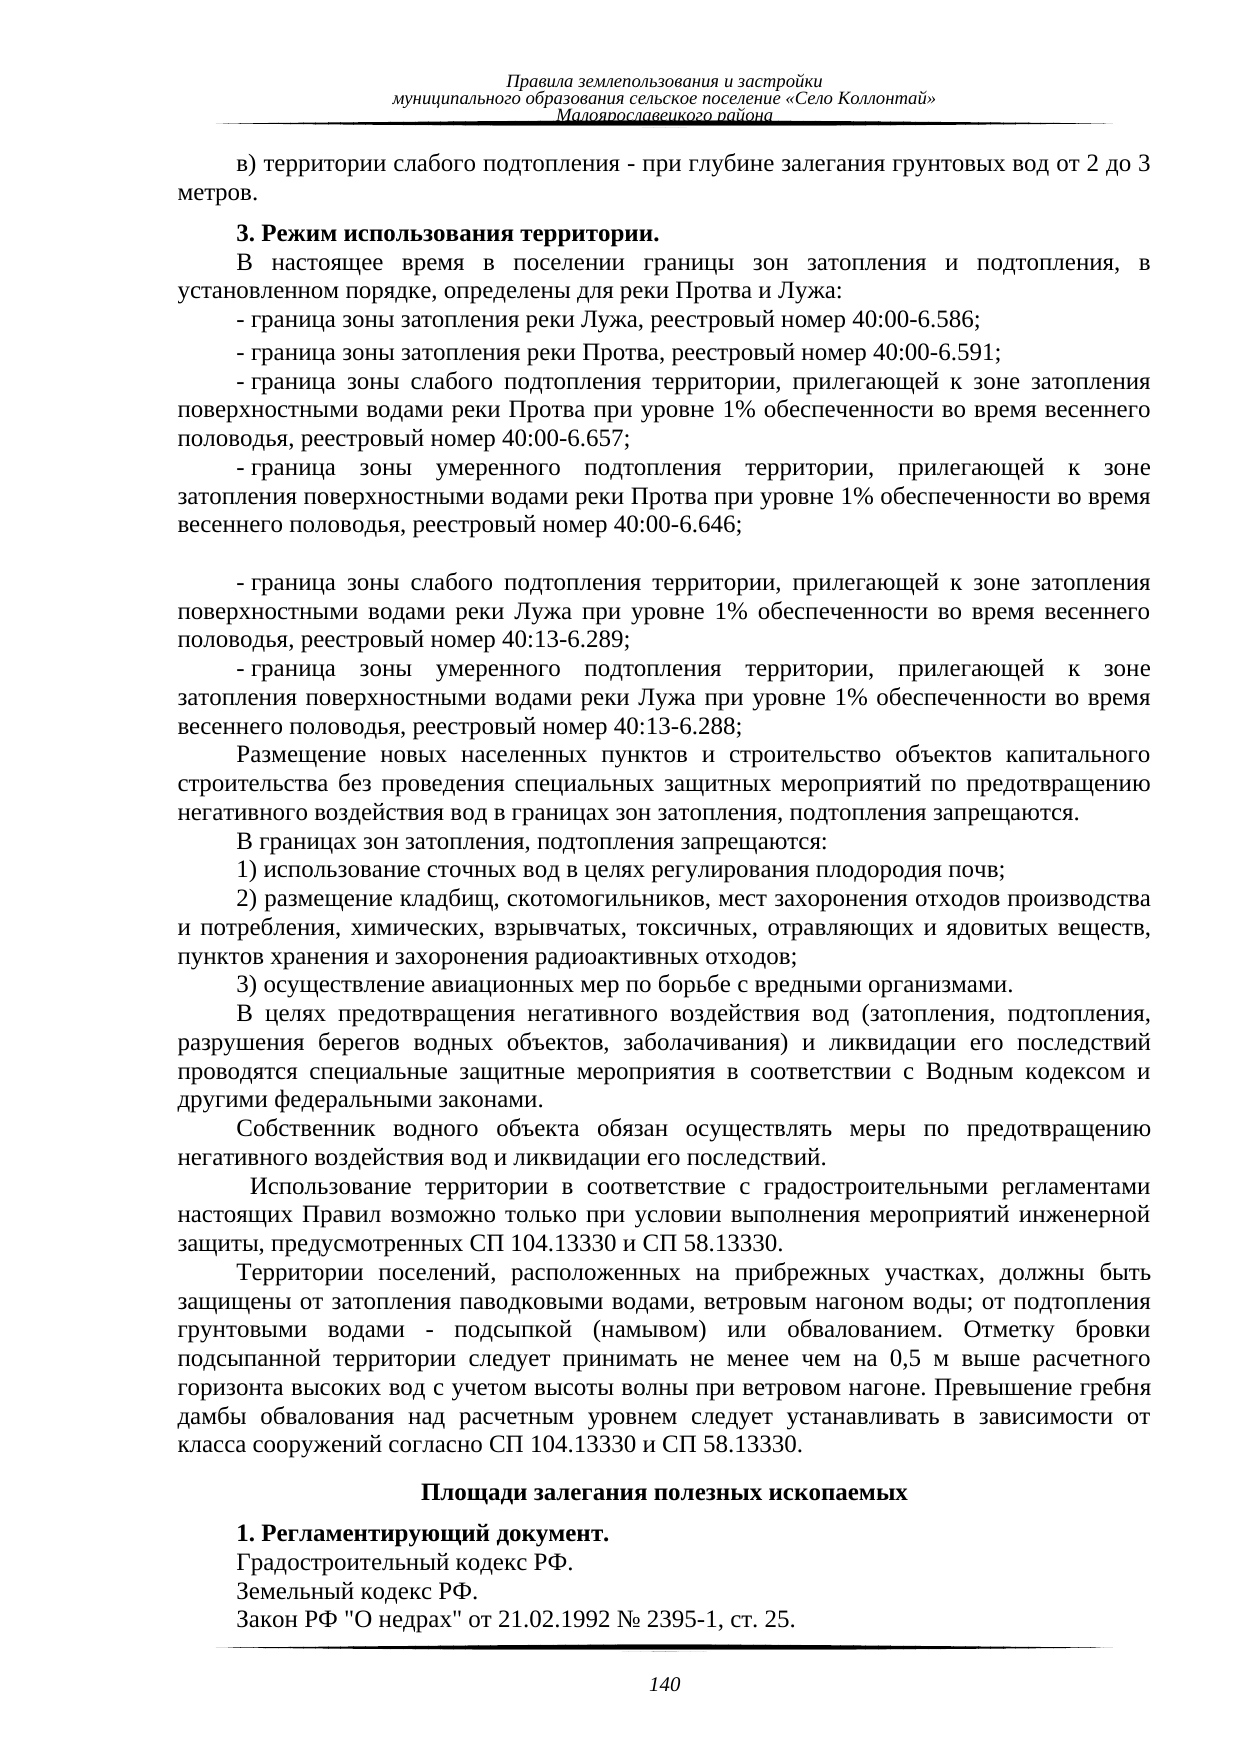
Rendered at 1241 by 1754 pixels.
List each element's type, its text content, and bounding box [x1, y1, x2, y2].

text Градостроительный кодекс РФ. [177, 1547, 1152, 1576]
text Размещение новых населенных пунктов и строительство объектов капитального строительства без проведения специальных защитных мероприятий по предотвращению негативного воздействия вод в границах зон затопления, подтопления запрещаются. [177, 739, 1152, 826]
text - граница зоны умеренного подтопления территории, прилегающей к зоне затопления поверхностными водами реки Протва при уровне 1% обеспеченности во время весеннего половодья, реестровый номер 40:00-6.646; [177, 452, 1152, 538]
text В целях предотвращения негативного воздействия вод (затопления, подтопления, разрушения берегов водных объектов, заболачивания) и ликвидации его последствий проводятся специальные защитные мероприятия в соответствии с Водным кодексом и другими федеральными законами. [177, 998, 1152, 1113]
picture [215, 1643, 1113, 1652]
text Земельный кодекс РФ. [177, 1576, 1152, 1604]
text Использование территории в соответствие с градостроительными регламентами настоящих Правил возможно только при условии выполнения мероприятий инженерной защиты, предусмотренных СП 104.13330 и СП 58.13330. [177, 1171, 1152, 1257]
text - граница зоны слабого подтопления территории, прилегающей к зоне затопления поверхностными водами реки Протва при уровне 1% обеспеченности во время весеннего половодья, реестровый номер 40:00-6.657; [177, 366, 1152, 452]
picture [215, 119, 1113, 128]
text Территории поселений, расположенных на прибрежных участках, должны быть защищены от затопления паводковыми водами, ветровым нагоном воды; от подтопления грунтовыми водами - подсыпкой (намывом) или обвалованием. Отметку бровки подсыпанной территории следует принимать не менее чем на 0,5 м выше расчетного горизонта высоких вод с учетом высоты волны при ветровом нагоне. Превышение гребня дамбы обвалования над расчетным уровнем следует устанавливать в зависимости от класса сооружений согласно СП 104.13330 и СП 58.13330. [177, 1257, 1152, 1458]
text - граница зоны затопления реки Протва, реестровый номер 40:00-6.591; [177, 337, 1152, 366]
text в) территории слабого подтопления - при глубине залегания грунтовых вод от 2 до 3 метров. [177, 148, 1152, 205]
text - граница зоны умеренного подтопления территории, прилегающей к зоне затопления поверхностными водами реки Лужа при уровне 1% обеспеченности во время весеннего половодья, реестровый номер 40:13-6.288; [177, 653, 1152, 739]
text В границах зон затопления, подтопления запрещаются: [177, 826, 1152, 854]
text В настоящее время в поселении границы зон затопления и подтопления, в установленном порядке, определены для реки Протва и Лужа: [177, 247, 1152, 304]
text - граница зоны затопления реки Лужа, реестровый номер 40:00-6.586; [177, 304, 1152, 333]
text Собственник водного объекта обязан осуществлять меры по предотвращению негативного воздействия вод и ликвидации его последствий. [177, 1113, 1152, 1171]
text 3) осуществление авиационных мер по борьбе с вредными организмами. [177, 969, 1152, 998]
text - граница зоны слабого подтопления территории, прилегающей к зоне затопления поверхностными водами реки Лужа при уровне 1% обеспеченности во время весеннего половодья, реестровый номер 40:13-6.289; [177, 567, 1152, 653]
text 3. Режим использования территории. [177, 218, 1152, 247]
text Закон РФ "О недрах" от 21.02.1992 № 2395-1, ст. 25. [177, 1604, 1152, 1633]
text Площади залегания полезных ископаемых [177, 1477, 1152, 1506]
text 1. Регламентирующий документ. [177, 1518, 1152, 1547]
text 2) размещение кладбищ, скотомогильников, мест захоронения отходов производства и потребления, химических, взрывчатых, токсичных, отравляющих и ядовитых веществ, пунктов хранения и захоронения радиоактивных отходов; [177, 883, 1152, 969]
text 1) использование сточных вод в целях регулирования плодородия почв; [177, 854, 1152, 883]
